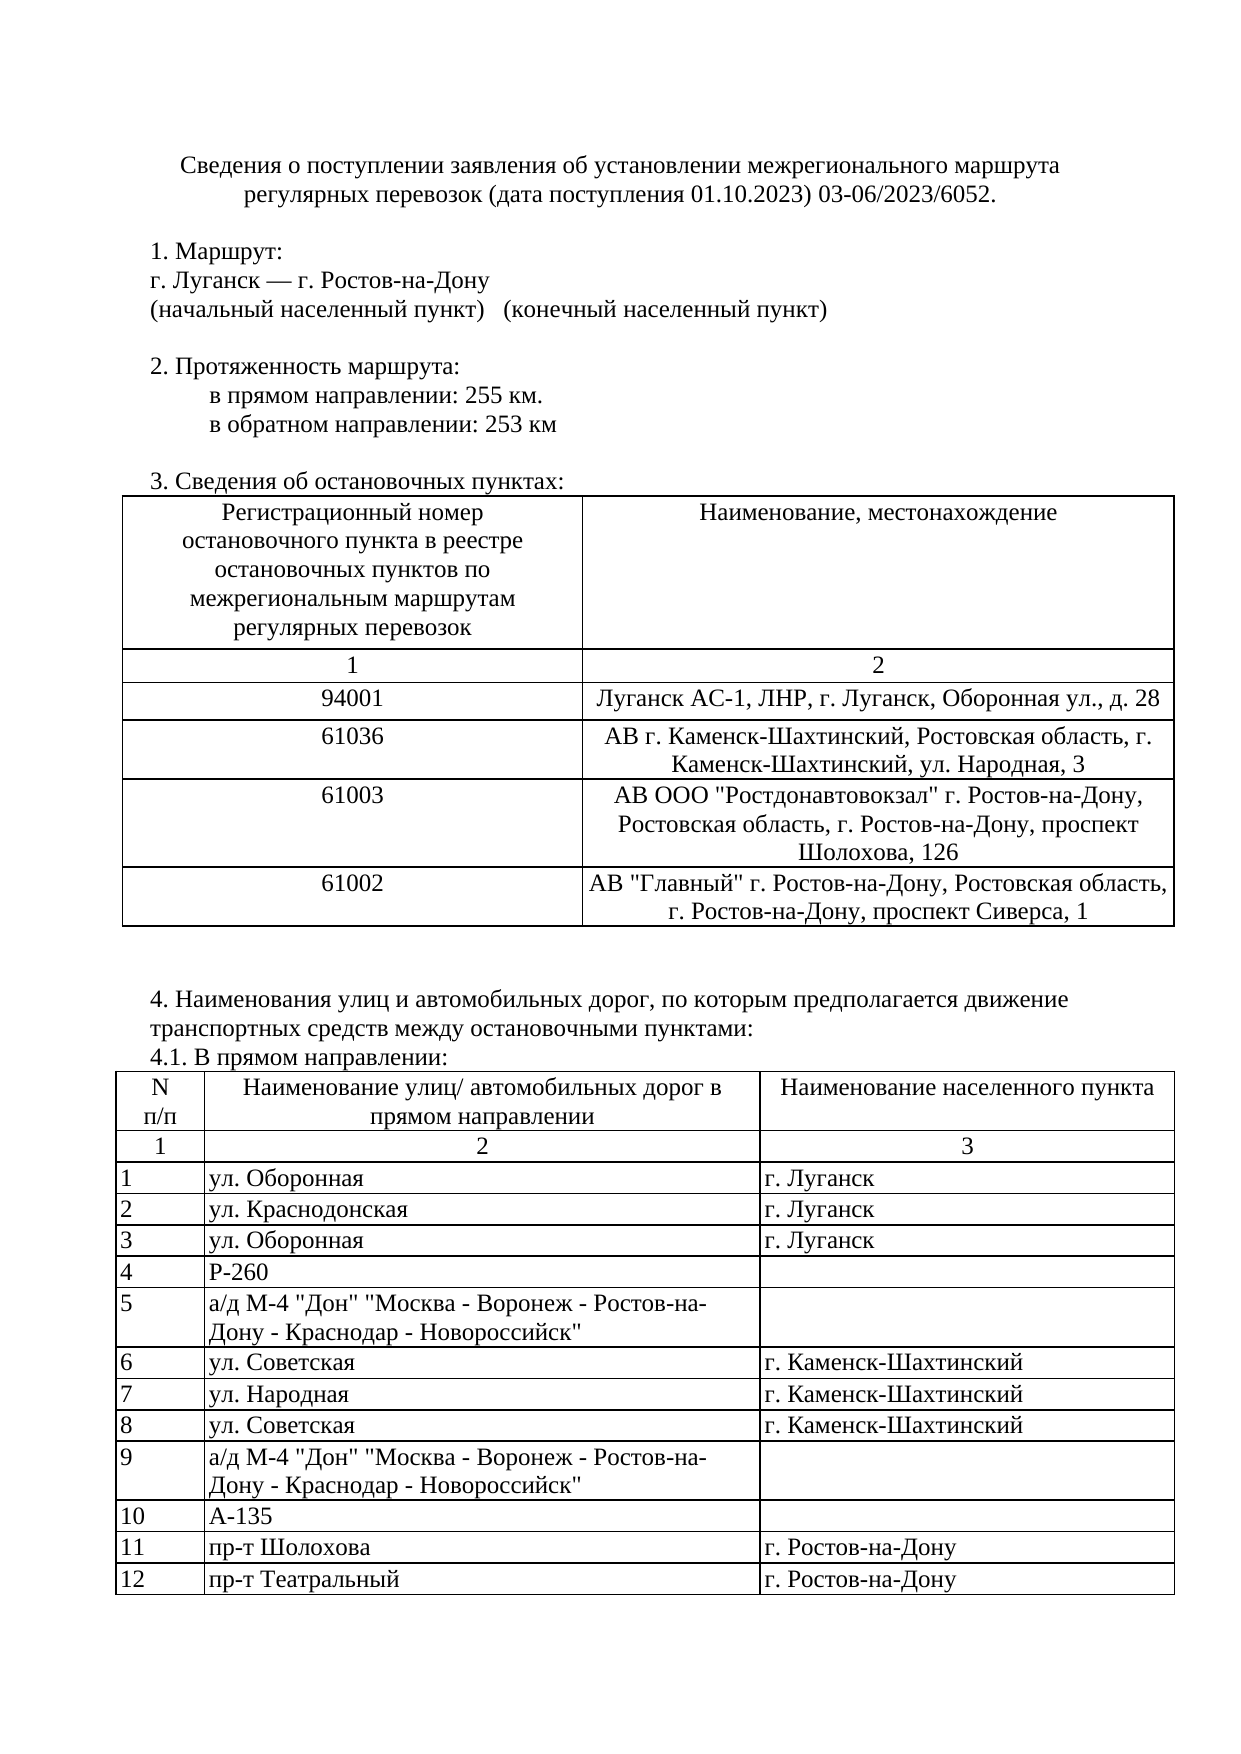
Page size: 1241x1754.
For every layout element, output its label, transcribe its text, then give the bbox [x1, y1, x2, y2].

table_cell 11 [117, 1532, 204, 1562]
table_cell [761, 1501, 1174, 1531]
text г. Луганск — г. Ростов-на-Дону [150, 265, 1090, 294]
table_cell ул. Оборонная [205, 1226, 759, 1255]
table_cell ул. Советская [205, 1411, 759, 1440]
table_cell 9 [117, 1442, 204, 1499]
text 2. Протяженность маршрута: [150, 351, 1090, 380]
table_cell пр-т Шолохова [205, 1532, 759, 1562]
table_cell Луганск АС-1, ЛНР, г. Луганск, Оборонная ул., д. 28 [583, 683, 1173, 719]
table_cell 61003 [123, 780, 582, 866]
table_cell ул. Советская [205, 1348, 759, 1377]
table_cell АВ г. Каменск-Шахтинский, Ростовская область, г. Каменск-Шахтинский, ул. Народная, 3 [583, 721, 1173, 778]
table_cell г. Луганск [761, 1226, 1174, 1255]
table_cell ул. Краснодонская [205, 1194, 759, 1224]
table_cell Р-260 [205, 1257, 759, 1287]
table_cell 7 [117, 1379, 204, 1409]
text 4. Наименования улиц и автомобильных дорог, по которым предполагается движение транспортных средств между остановочными пунктами: [150, 984, 1090, 1042]
table_cell 2 [583, 650, 1173, 681]
table_cell 2 [117, 1194, 204, 1224]
text 4.1. В прямом направлении: [150, 1042, 1090, 1071]
table_cell [761, 1257, 1174, 1287]
table_cell 61036 [123, 721, 582, 778]
table_cell 3 [117, 1226, 204, 1255]
table_header Наименование, местонахождение [583, 497, 1173, 648]
table_cell 6 [117, 1348, 204, 1377]
table_cell АВ "Главный" г. Ростов-на-Дону, Ростовская область, г. Ростов-на-Дону, проспект Сиверса, 1 [583, 868, 1173, 925]
table_header Наименование улиц/ автомобильных дорог в прямом направлении [205, 1072, 759, 1129]
table_cell ул. Оборонная [205, 1163, 759, 1192]
table_cell 61002 [123, 868, 582, 925]
table_cell АВ ООО "Ростдонавтовокзал" г. Ростов-на-Дону, Ростовская область, г. Ростов-на-Дону, проспект Шолохова, 126 [583, 780, 1173, 866]
table_cell г. Каменск-Шахтинский [761, 1379, 1174, 1409]
table_cell г. Луганск [761, 1163, 1174, 1192]
table_cell а/д М-4 "Дон" "Москва - Воронеж - Ростов-на-Дону - Краснодар - Новороссийск" [205, 1288, 759, 1346]
text 1. Маршрут: [150, 236, 1090, 265]
table_cell г. Каменск-Шахтинский [761, 1348, 1174, 1377]
table_cell г. Луганск [761, 1194, 1174, 1224]
table_cell 3 [761, 1131, 1174, 1161]
table_header Наименование населенного пункта [761, 1072, 1174, 1129]
table_cell а/д М-4 "Дон" "Москва - Воронеж - Ростов-на-Дону - Краснодар - Новороссийск" [205, 1442, 759, 1499]
table_cell ул. Народная [205, 1379, 759, 1409]
table_cell 8 [117, 1411, 204, 1440]
table_cell 1 [123, 650, 582, 681]
text в обратном направлении: 253 км [150, 409, 1090, 437]
table_cell г. Ростов-на-Дону [761, 1532, 1174, 1562]
text 3. Сведения об остановочных пунктах: [150, 466, 1090, 495]
table_cell 2 [205, 1131, 759, 1161]
table_cell [761, 1442, 1174, 1499]
table_cell г. Каменск-Шахтинский [761, 1411, 1174, 1440]
text (начальный населенный пункт) (конечный населенный пункт) [150, 294, 1090, 322]
table_cell 12 [117, 1564, 204, 1594]
table_cell 10 [117, 1501, 204, 1531]
table_cell 4 [117, 1257, 204, 1287]
table_cell 5 [117, 1288, 204, 1346]
table_cell г. Ростов-на-Дону [761, 1564, 1174, 1594]
table_cell А-135 [205, 1501, 759, 1531]
table_cell 94001 [123, 683, 582, 719]
table_cell 1 [117, 1131, 204, 1161]
text Сведения о поступлении заявления об установлении межрегионального маршрута регулярных перевозок (дата поступления 01.10.2023) 03-06/2023/6052. [150, 150, 1090, 207]
text в прямом направлении: 255 км. [150, 380, 1090, 409]
table_header Регистрационный номер остановочного пункта в реестре остановочных пунктов по межрегиональным маршрутам регулярных перевозок [123, 497, 582, 648]
table_header N п/п [117, 1072, 204, 1129]
table_cell пр-т Театральный [205, 1564, 759, 1594]
table_cell 1 [117, 1163, 204, 1192]
table_cell [761, 1288, 1174, 1346]
